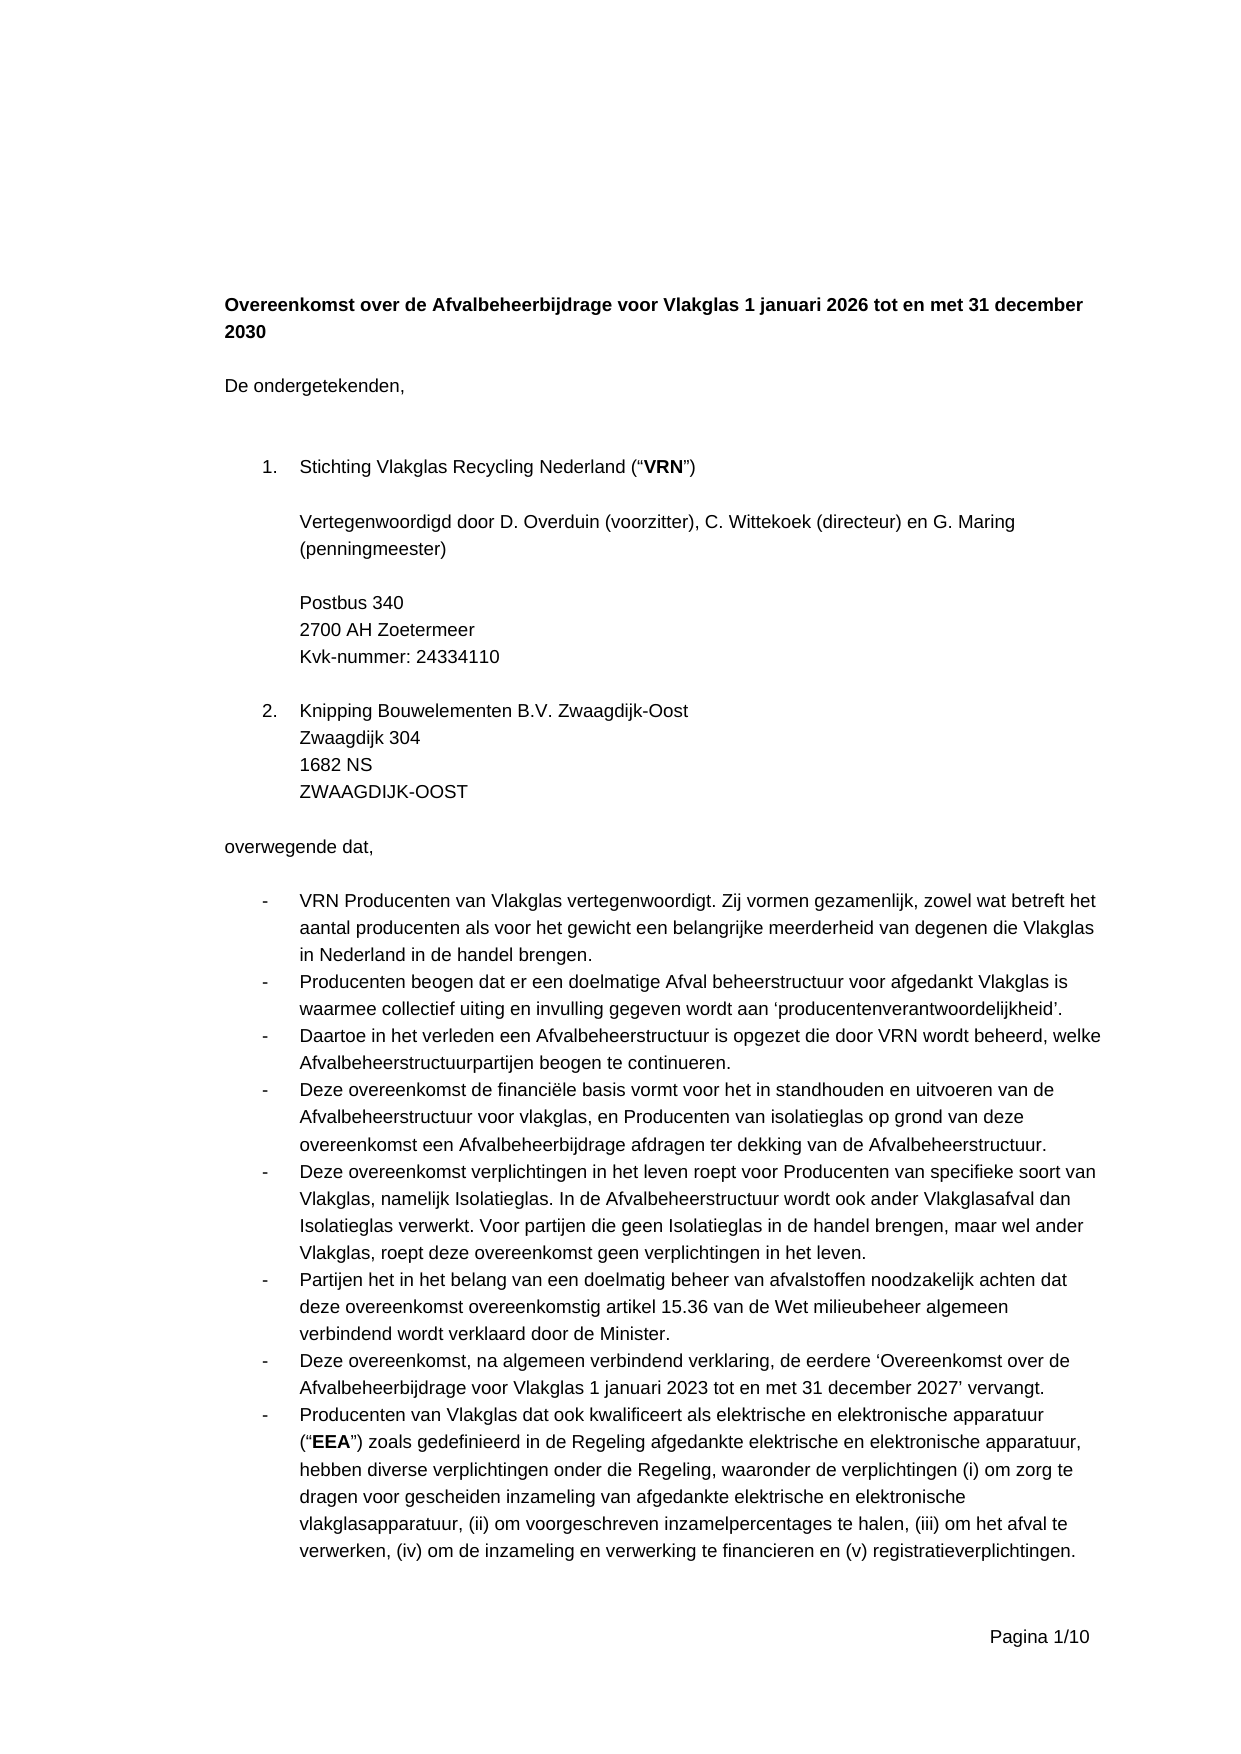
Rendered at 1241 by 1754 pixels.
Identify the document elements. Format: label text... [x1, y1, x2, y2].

text 2700 AH Zoetermeer [299, 613, 1103, 640]
text Overeenkomst over de Afvalbeheerbijdrage voor Vlakglas 1 januari 2026 tot en met 31 december 2030 [224, 288, 1103, 342]
list Stichting Vlakglas Recycling Nederland (“VRN”) [262, 451, 1103, 478]
text overwegende dat, [224, 830, 1103, 857]
list Deze overeenkomst de financiële basis vormt voor het in standhouden en uitvoeren van de Afvalbeheerstructuur voor vlakglas, en Producenten van isolatieglas op grond van deze overeenkomst een Afvalbeheerbijdrage afdragen ter dekking van de Afvalbeheerstructuur. [262, 1074, 1103, 1155]
list Knipping Bouwelementen B.V. Zwaagdijk-Oost [262, 694, 1103, 722]
list VRN Producenten van Vlakglas vertegenwoordigt. Zij vormen gezamenlijk, zowel wat betreft het aantal producenten als voor het gewicht een belangrijke meerderheid van degenen die Vlakglas in Nederland in de handel brengen. [262, 884, 1103, 965]
list Zwaagdijk 304 1682 NS ZWAAGDIJK-OOST [299, 722, 1103, 803]
text Vertegenwoordigd door D. Overduin (voorzitter), C. Wittekoek (directeur) en G. Maring (penningmeester) [299, 505, 1103, 559]
text Postbus 340 [299, 586, 1103, 613]
text Kvk-nummer: 24334110 [299, 640, 1103, 667]
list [262, 1399, 1103, 1561]
list Partijen het in het belang van een doelmatig beheer van afvalstoffen noodzakelijk achten dat deze overeenkomst overeenkomstig artikel 15.36 van de Wet milieubeheer algemeen verbindend wordt verklaard door de Minister. [262, 1263, 1103, 1344]
list Daartoe in het verleden een Afvalbeheerstructuur is opgezet die door VRN wordt beheerd, welke Afvalbeheerstructuurpartijen beogen te continueren. [262, 1019, 1103, 1074]
list Producenten beogen dat er een doelmatige Afval beheerstructuur voor afgedankt Vlakglas is waarmee collectief uiting en invulling gegeven wordt aan ‘producentenverantwoordelijkheid’. [262, 965, 1103, 1019]
list Deze overeenkomst verplichtingen in het leven roept voor Producenten van specifieke soort van Vlakglas, namelijk Isolatieglas. In de Afvalbeheerstructuur wordt ook ander Vlakglasafval dan Isolatieglas verwerkt. Voor partijen die geen Isolatieglas in de handel brengen, maar wel ander Vlakglas, roept deze overeenkomst geen verplichtingen in het leven. [262, 1155, 1103, 1263]
list Deze overeenkomst, na algemeen verbindend verklaring, de eerdere ‘Overeenkomst over de Afvalbeheerbijdrage voor Vlakglas 1 januari 2023 tot en met 31 december 2027’ vervangt. [262, 1344, 1103, 1399]
text De ondergetekenden, [224, 369, 1103, 397]
